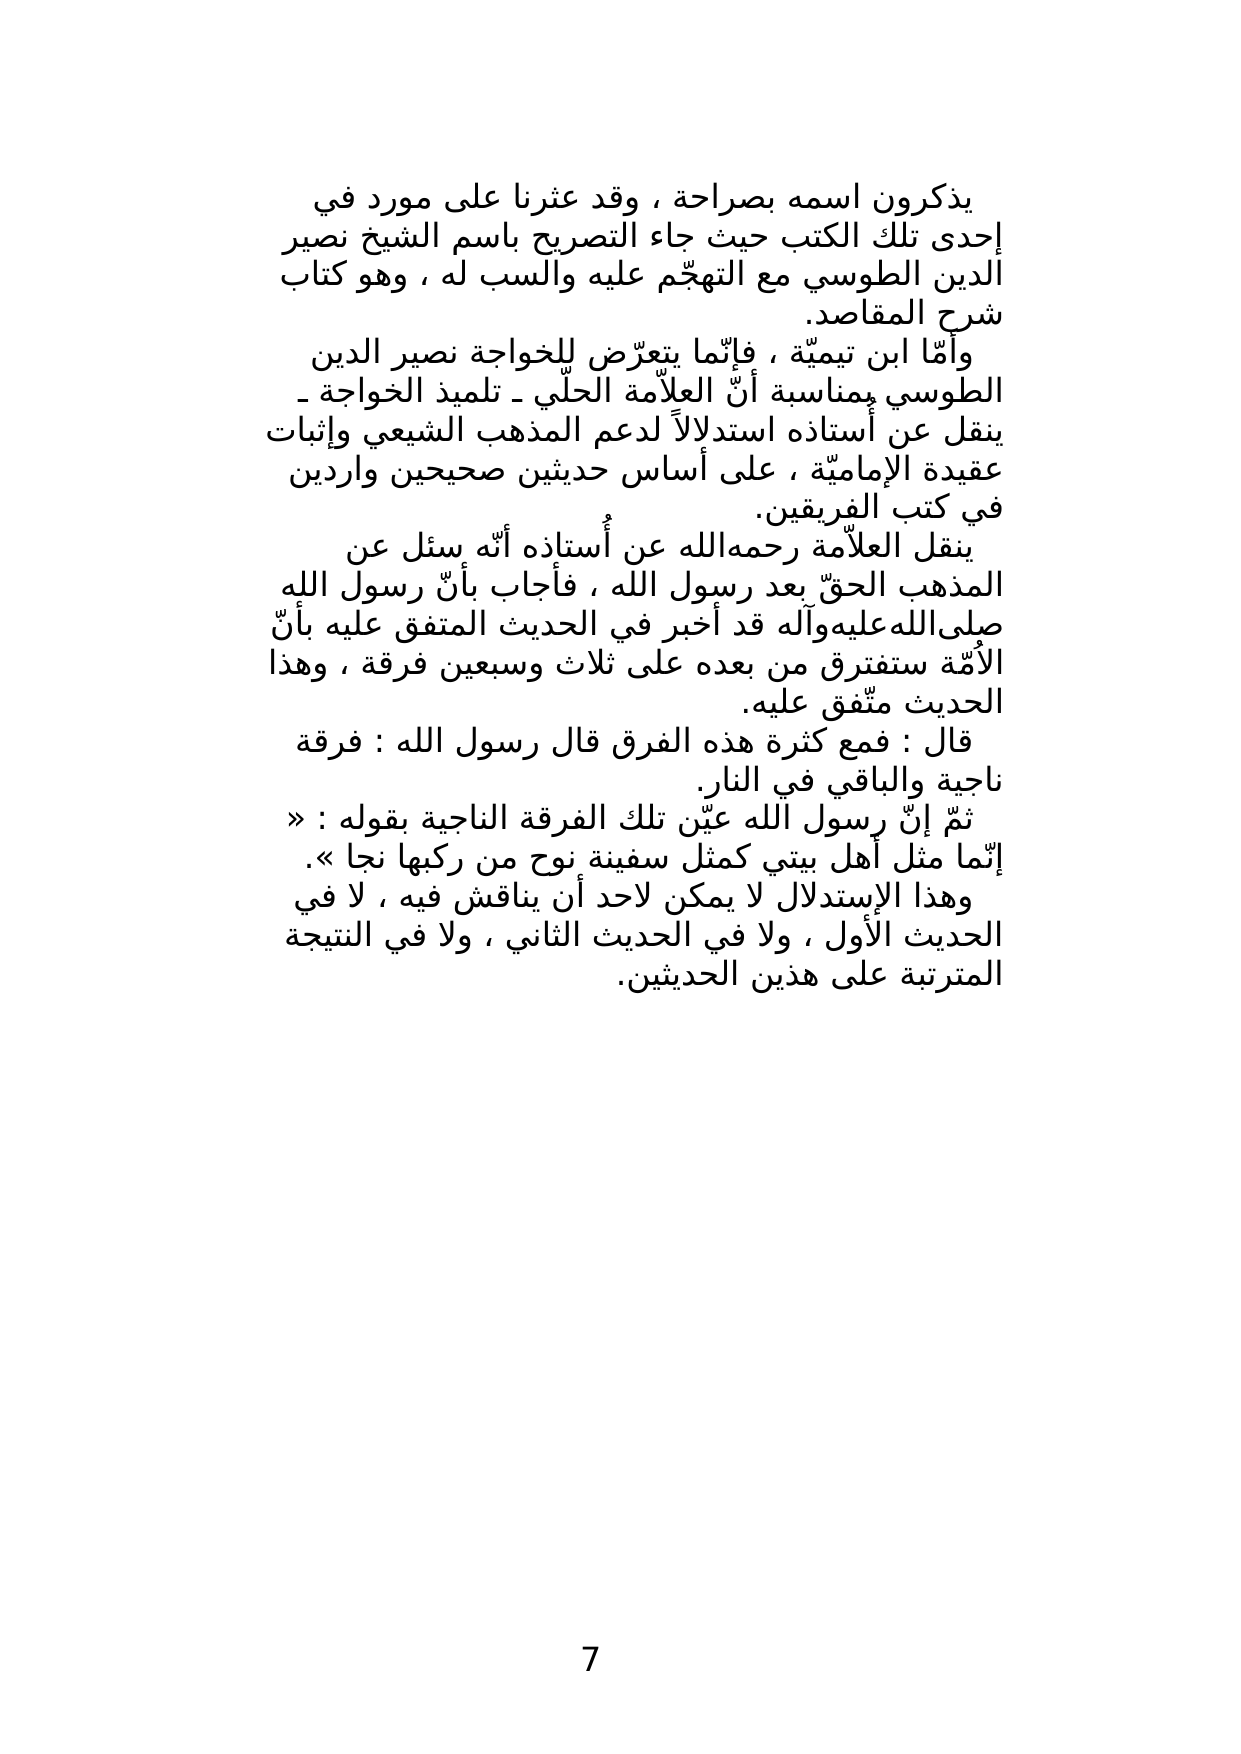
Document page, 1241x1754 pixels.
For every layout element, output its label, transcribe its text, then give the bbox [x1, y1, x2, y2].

text ثمّ إنّ رسول الله عيّن تلك الفرقة الناجية بقوله : « إنّما مثل أهل بيتي كمثل سفينة نوح من ركبها نجا ». [236, 799, 1004, 877]
text يذكرون اسمه بصراحة ، وقد عثرنا على مورد في إحدى تلك الكتب حيث جاء التصريح باسم الشيخ نصير الدين الطوسي مع التهجّم عليه والسب له ، وهو كتاب شرح المقاصد. [236, 177, 1004, 333]
text وأمّا ابن تيميّة ، فإنّما يتعرّض للخواجة نصير الدين الطوسي بمناسبة أنّ العلاّمة الحلّي ـ تلميذ الخواجة ـ ينقل عن أُستاذه استدلالاً لدعم المذهب الشيعي وإثبات عقيدة الإماميّة ، على أساس حديثين صحيحين واردين في كتب الفريقين. [236, 333, 1004, 527]
text قال : فمع كثرة هذه الفرق قال رسول الله : فرقة ناجية والباقي في النار. [236, 721, 1004, 799]
text وهذا الإستدلال لا يمكن لاحد أن يناقش فيه ، لا في الحديث الأول ، ولا في الحديث الثاني ، ولا في النتيجة المترتبة على هذين الحديثين. [236, 877, 1004, 993]
text ينقل العلاّمة رحمه‌الله عن أُستاذه أنّه سئل عن المذهب الحقّ بعد رسول الله ، فأجاب بأنّ رسول الله صلى‌الله‌عليه‌وآله قد أخبر في الحديث المتفق عليه بأنّ الاُمّة ستفترق من بعده على ثلاث وسبعين فرقة ، وهذا الحديث متّفق عليه. [236, 527, 1004, 721]
